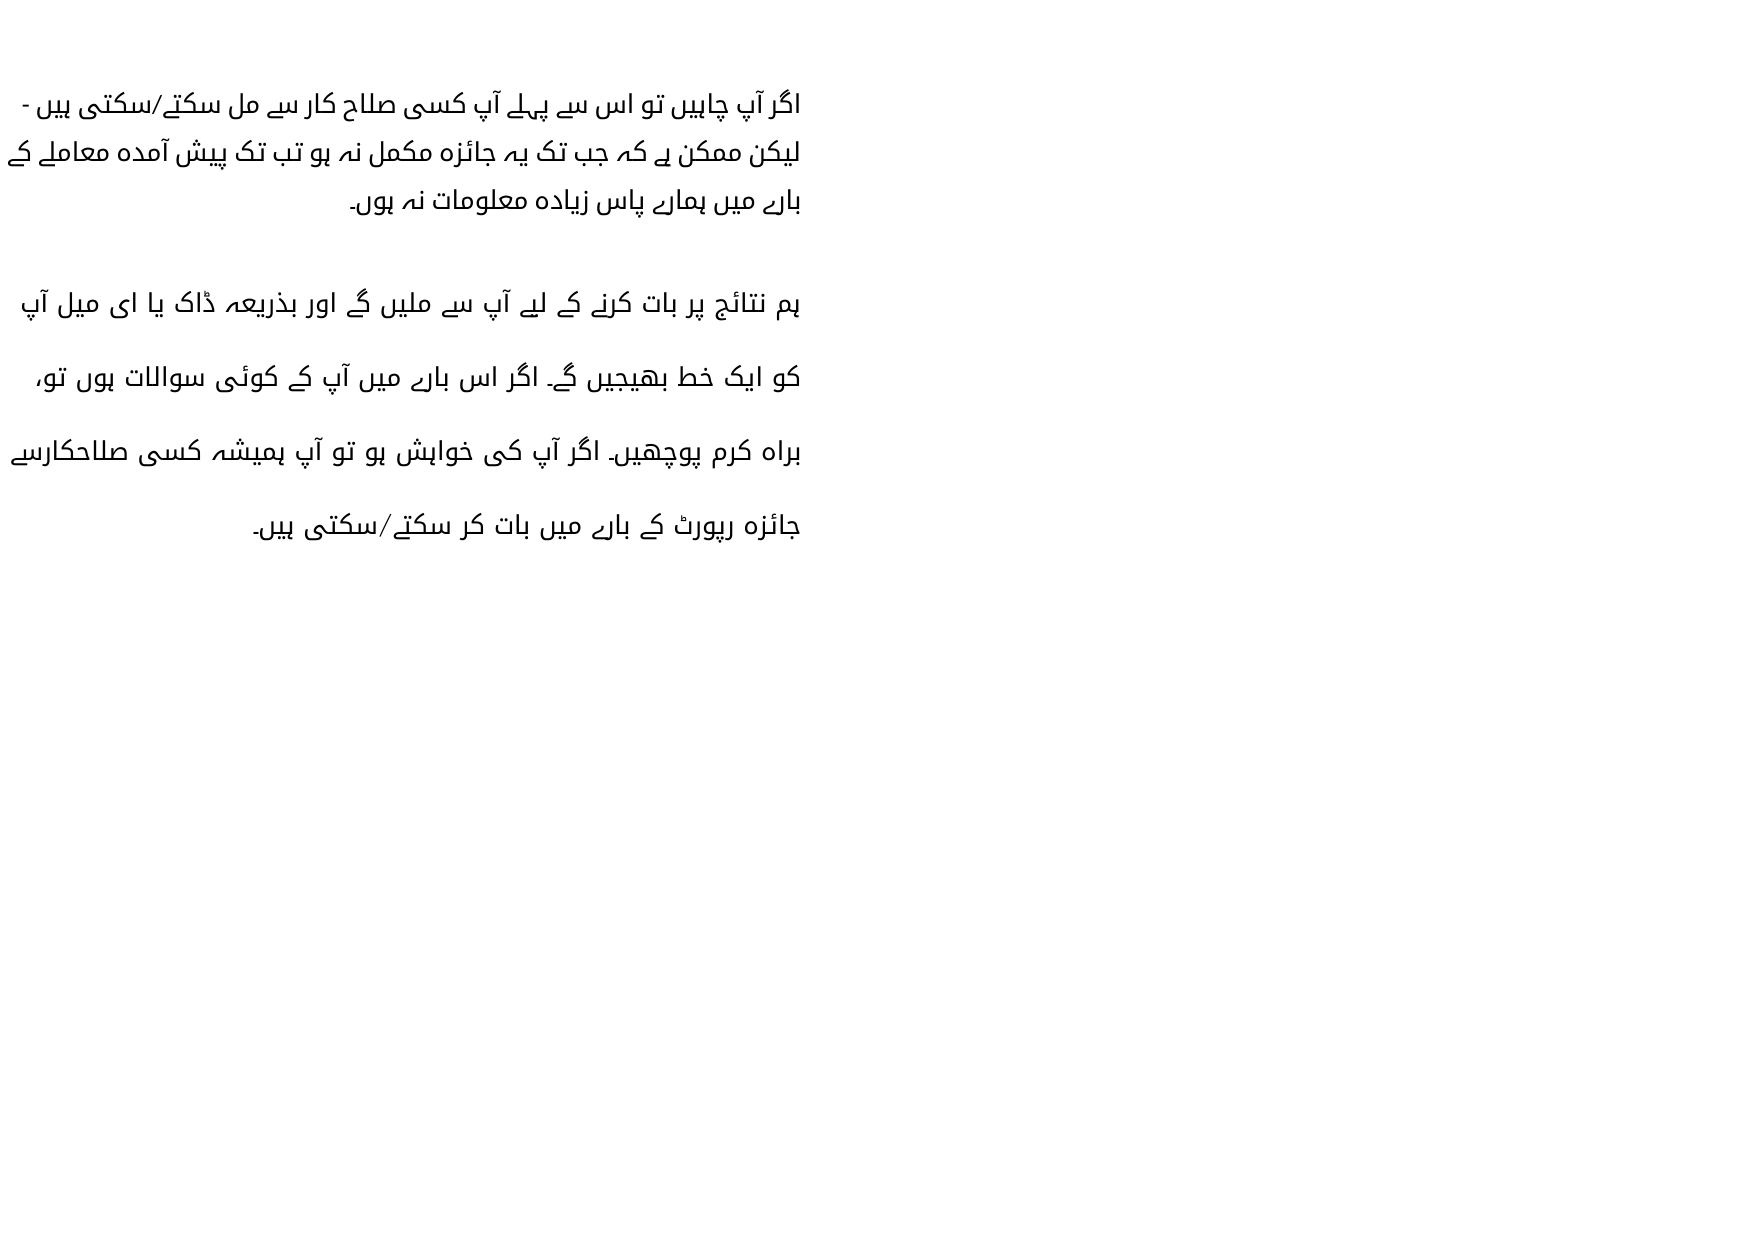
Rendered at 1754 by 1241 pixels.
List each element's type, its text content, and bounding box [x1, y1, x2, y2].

text ہم نتائج پر بات کرنے کے لیے آپ سے ملیں گے اور بذریعہ ڈاک یا ای میل آپ کو ایک خط بھیجیں گے۔ اگر اس بارے میں آپ کے کوئی سوالات ہوں تو، براہ کرم پوچھیں۔ اگر آپ کی خواہش ہو تو آپ ہمیشہ کسی صلاحکارسے جائزہ رپورٹ کے بارے میں بات کر سکتے/سکتی ہیں۔ [4, 278, 802, 550]
